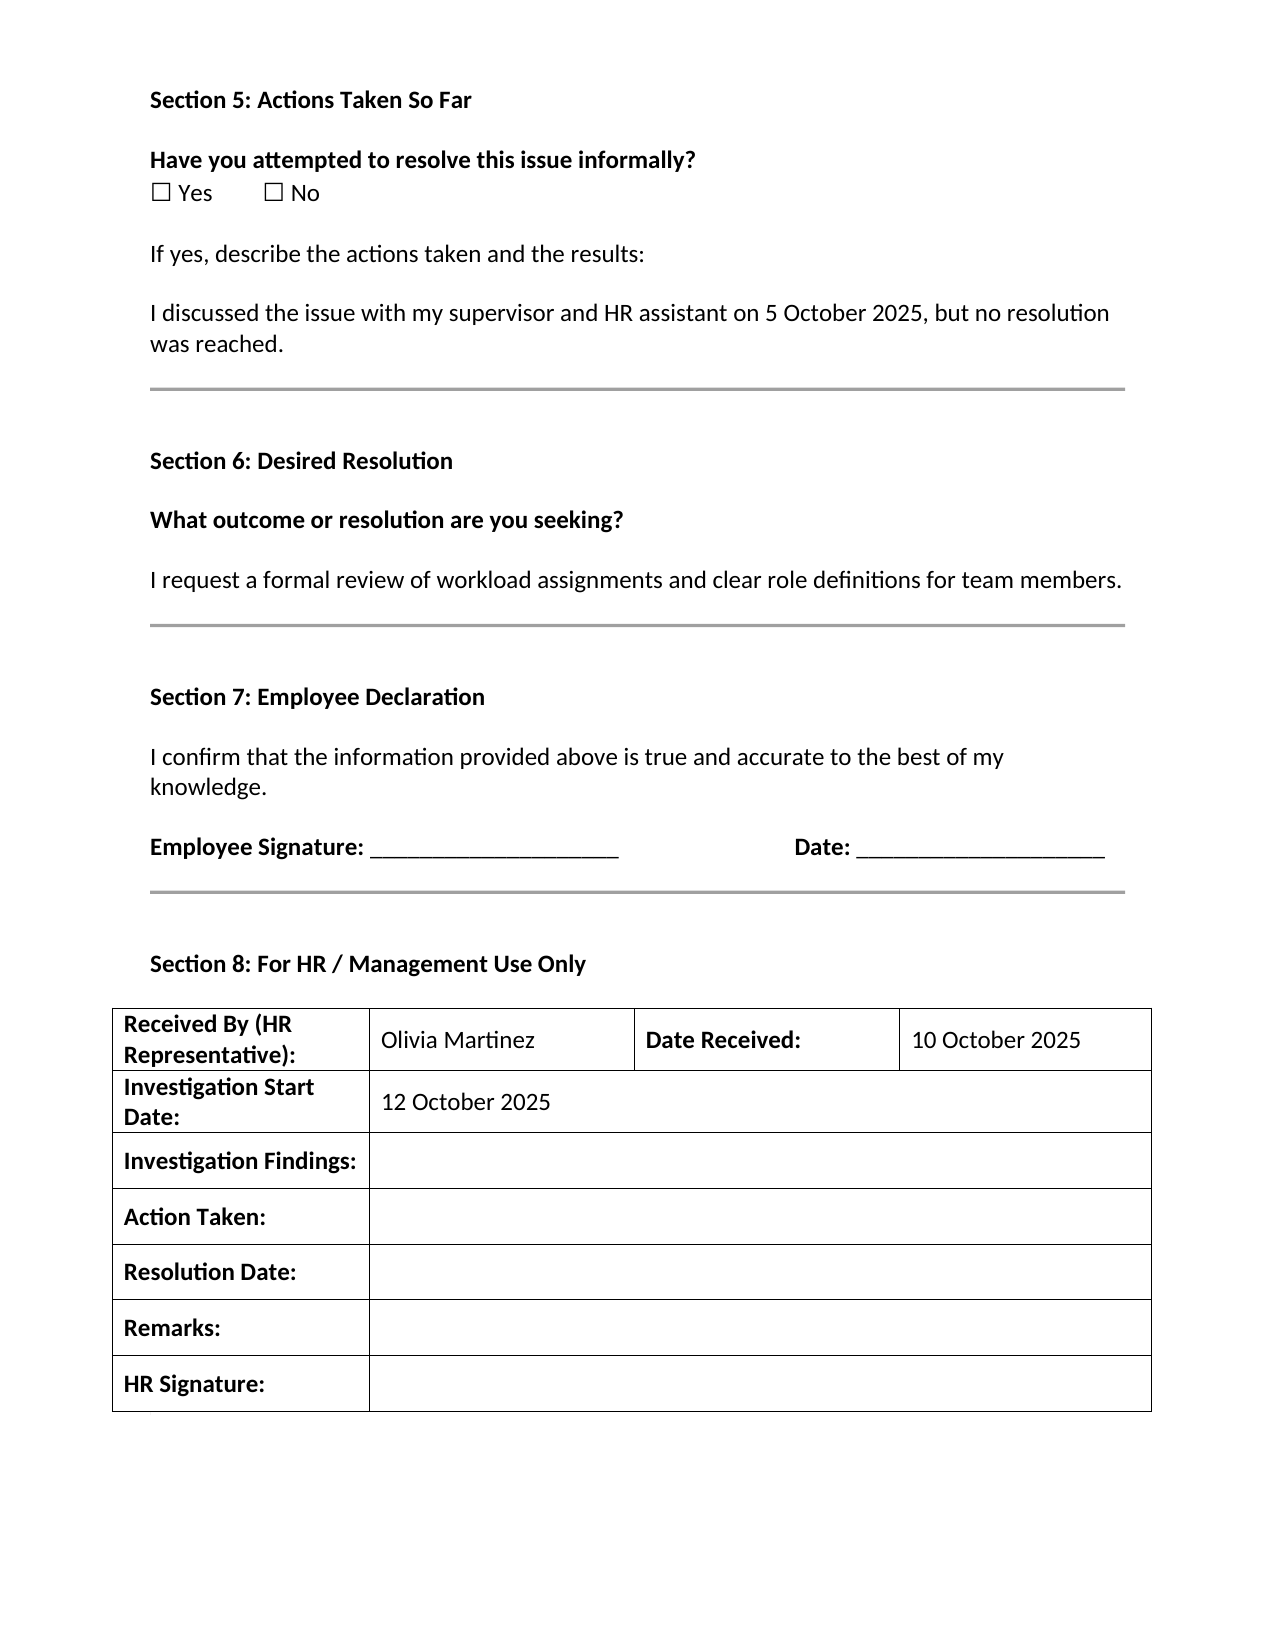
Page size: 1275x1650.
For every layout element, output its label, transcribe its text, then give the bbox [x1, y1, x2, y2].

table_header 10 October 2025 [900, 1009, 1151, 1070]
table_cell Remarks: [113, 1300, 369, 1355]
text If yes, describe the actions taken and the results: [150, 238, 1125, 268]
table_cell 12 October 2025 [370, 1071, 1151, 1132]
table_cell [370, 1356, 1151, 1411]
table_cell HR Signature: [113, 1356, 369, 1411]
table_cell Action Taken: [113, 1189, 369, 1243]
text What outcome or resolution are you seeking? [150, 504, 1125, 535]
text I request a formal review of workload assignments and clear role definitions for team members. [150, 564, 1125, 595]
text Have you attempted to resolve this issue informally? ☐ Yes ☐ No [150, 144, 1125, 209]
text Section 5: Actions Taken So Far [150, 84, 1125, 115]
text Employee Signature: ____________________ Date: ____________________ [150, 831, 1125, 862]
table_cell Investigation Findings: [113, 1133, 369, 1188]
table_cell [370, 1300, 1151, 1355]
text Section 6: Desired Resolution [150, 445, 1125, 475]
table_header Date Received: [635, 1009, 899, 1070]
table_header Received By (HR Representative): [113, 1009, 369, 1070]
table_cell [370, 1133, 1151, 1188]
table_cell Resolution Date: [113, 1245, 369, 1299]
text I discussed the issue with my supervisor and HR assistant on 5 October 2025, but no resolution was reached. [150, 297, 1125, 358]
text Section 8: For HR / Management Use Only [150, 948, 1125, 978]
text I confirm that the information provided above is true and accurate to the best of my knowledge. [150, 741, 1125, 802]
table_cell [370, 1189, 1151, 1243]
text Section 7: Employee Declaration [150, 681, 1125, 712]
table_cell [370, 1245, 1151, 1299]
table_cell Investigation Start Date: [113, 1071, 369, 1132]
table_header Olivia Martinez [370, 1009, 634, 1070]
